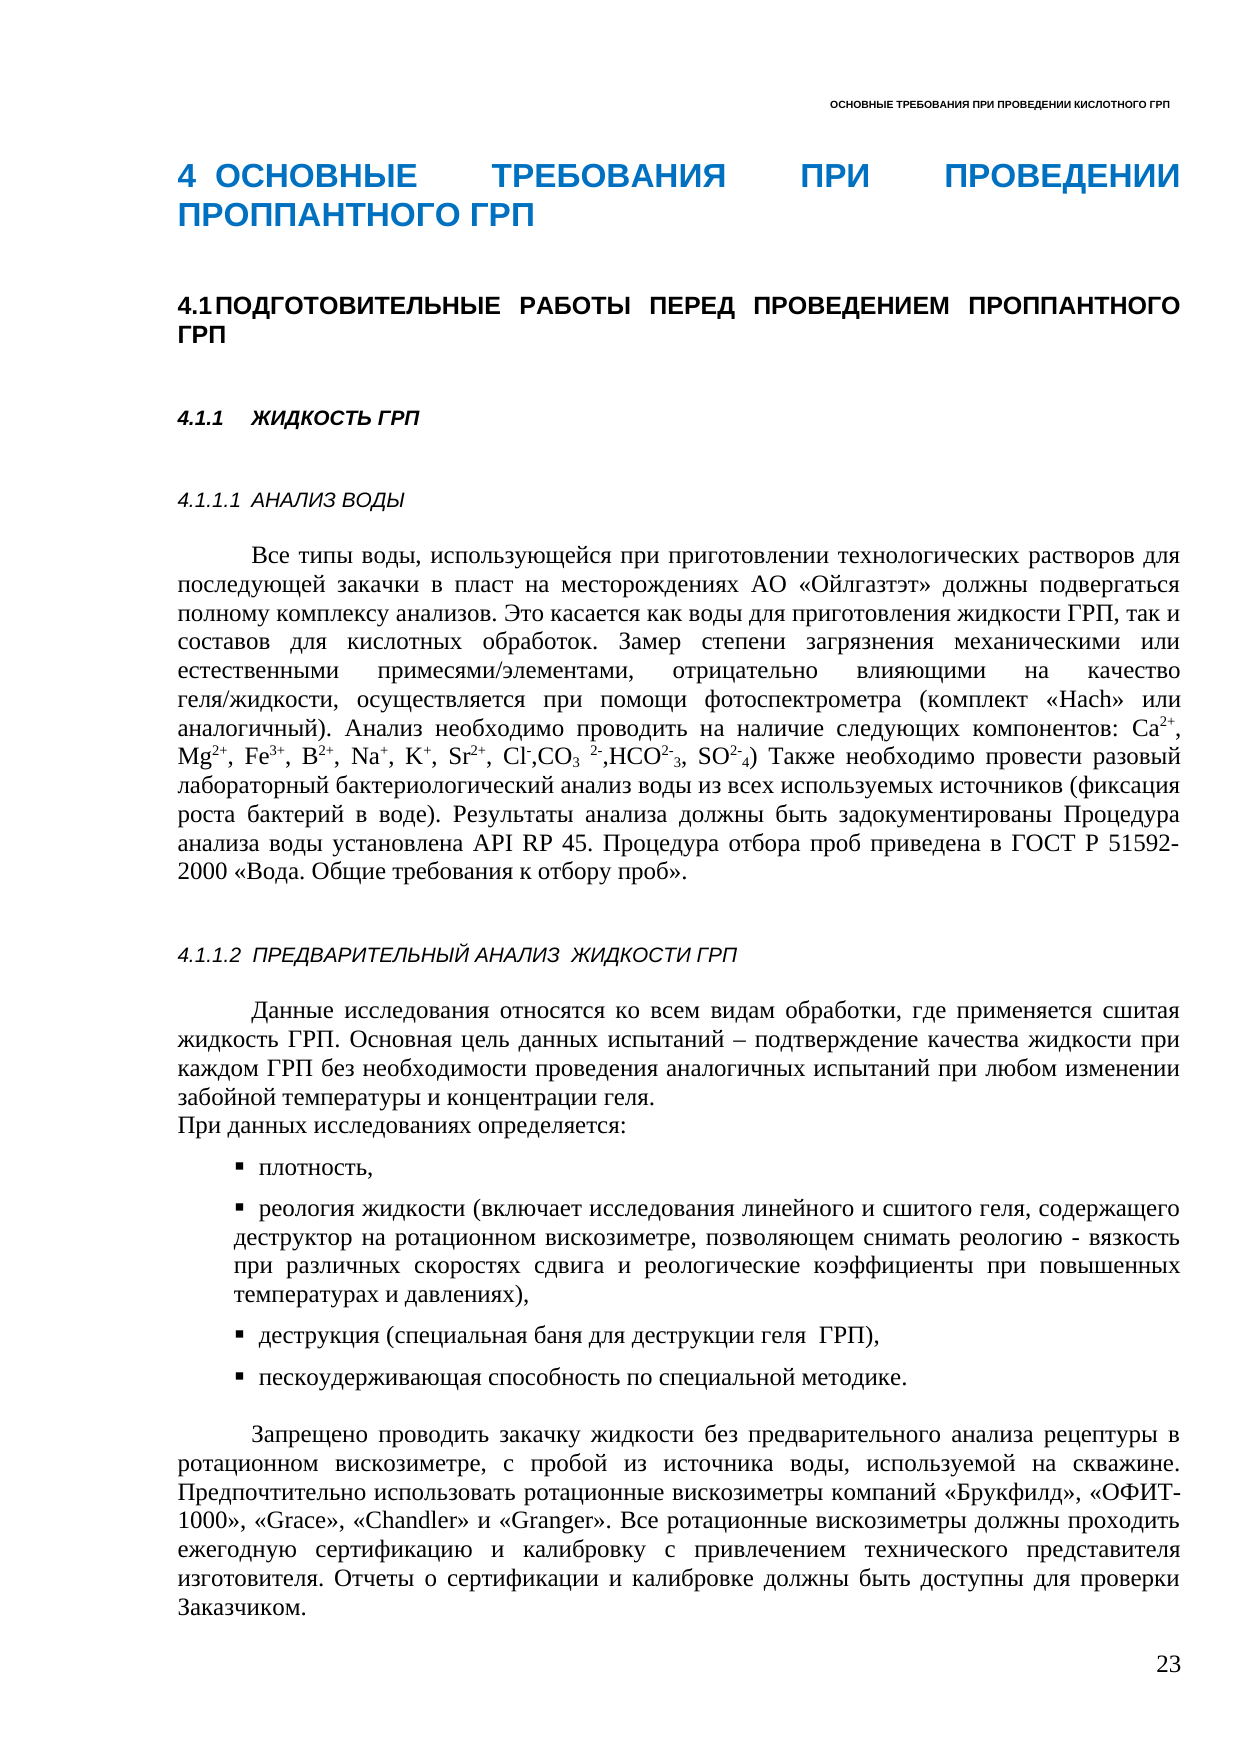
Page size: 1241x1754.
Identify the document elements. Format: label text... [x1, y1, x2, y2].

text 4 Основные Требования при проведении проппантного ГРП [177, 157, 1181, 233]
list деструкция (специальная баня для деструкции геля ГРП), [233, 1320, 1181, 1349]
text Данные исследования относятся ко всем видам обработки, где применяется сшитая жидкость ГРП. Основная цель данных испытаний – подтверждение качества жидкости при каждом ГРП без необходимости проведения аналогичных испытаний при любом изменении забойной температуры и концентрации геля. [177, 995, 1181, 1110]
text 4.1 ПОДГОТОВИТЕЛЬНЫЕ РАБОТЫ перед ПРОВЕДЕНИем ПРОППАНТНОГО ГРП [177, 291, 1181, 348]
text При данных исследованиях определяется: [177, 1110, 1181, 1139]
list пескоудерживающая способность по специальной методике. [233, 1362, 1181, 1390]
list реология жидкости (включает исследования линейного и сшитого геля, содержащего деструктор на ротационном вискозиметре, позволяющем снимать реологию - вязкость при различных скоростях сдвига и реологические коэффициенты при повышенных температурах и давлениях), [233, 1193, 1181, 1308]
list плотность, [233, 1152, 1181, 1180]
text 4.1.1.2 ПРЕДВАРИТЕЛЬНЫЙ АНАЛИЗ жидкости грп [177, 943, 1181, 967]
text 4.1.1 ЖИДКОСТЬ ГРП [177, 406, 1181, 430]
text Все типы воды, использующейся при приготовлении технологических растворов для последующей закачки в пласт на месторождениях АО «Ойлгазтэт» должны подвергаться полному комплексу анализов. Это касается как воды для приготовления жидкости ГРП, так и составов для кислотных обработок. Замер степени загрязнения механическими или естественными примесями/элементами, отрицательно влияющими на качество геля/жидкости, осуществляется при помощи фотоспектрометра (комплект «Hach» или аналогичный). Анализ необходимо проводить на наличие следующих компонентов: Ca2+, Mg2+, Fe3+, B2+, Na+, K+, Sr2+, Cl-,СO3 2-,HCO2-3, SO2-4) Также необходимо провести разовый лабораторный бактериологический анализ воды из всех используемых источников (фиксация роста бактерий в воде). Результаты анализа должны быть задокументированы Процедура анализа воды установлена API RP 45. Процедура отбора проб приведена в ГОСТ Р 51592-2000 «Вода. Общие требования к отбору проб». [177, 540, 1181, 885]
text 4.1.1.1 АНАЛИЗ ВОДЫ [177, 487, 1181, 511]
text Запрещено проводить закачку жидкости без предварительного анализа рецептуры в ротационном вискозиметре, с пробой из источника воды, используемой на скважине. Предпочтительно использовать ротационные вискозиметры компаний «Брукфилд», «ОФИТ-1000», «Grace», «Chandler» и «Granger». Все ротационные вискозиметры должны проходить ежегодную сертификацию и калибровку с привлечением технического представителя изготовителя. Отчеты о сертификации и калибровке должны быть доступны для проверки Заказчиком. [177, 1419, 1181, 1620]
